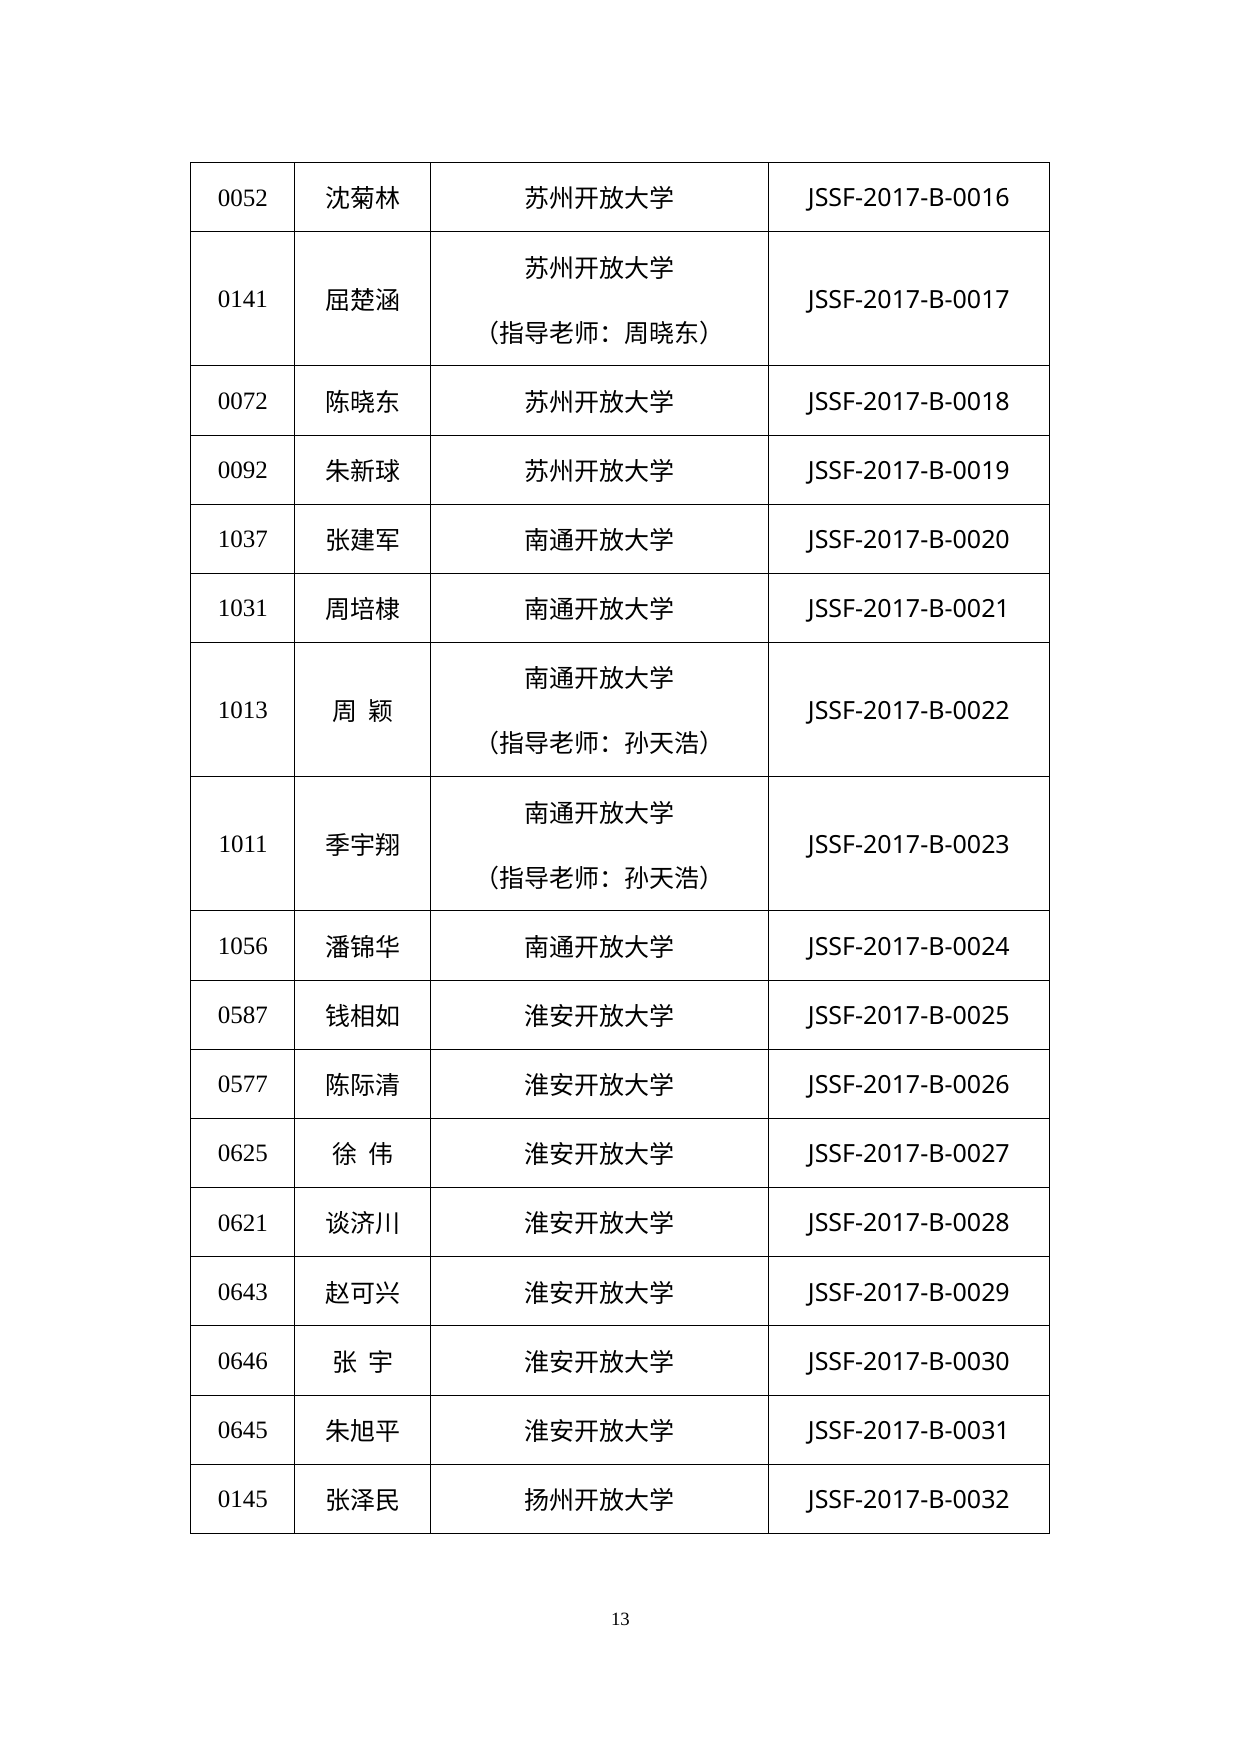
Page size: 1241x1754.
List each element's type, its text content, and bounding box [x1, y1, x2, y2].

table_cell 淮安开放大学 [431, 1188, 768, 1256]
table_cell 淮安开放大学 [431, 1257, 768, 1325]
table_cell JSSF-2017-B-0023 [769, 777, 1049, 910]
table_cell JSSF-2017-B-0030 [769, 1326, 1049, 1394]
table_cell 0577 [191, 1050, 294, 1118]
table_cell 苏州开放大学 [431, 436, 768, 504]
table_cell JSSF-2017-B-0028 [769, 1188, 1049, 1256]
table_cell 0621 [191, 1188, 294, 1256]
table_cell JSSF-2017-B-0031 [769, 1396, 1049, 1464]
table_cell JSSF-2017-B-0020 [769, 505, 1049, 573]
table_cell 0587 [191, 981, 294, 1049]
table_cell 0643 [191, 1257, 294, 1325]
table_cell 周培棣 [295, 574, 430, 642]
table_cell JSSF-2017-B-0027 [769, 1119, 1049, 1187]
table_cell 1031 [191, 574, 294, 642]
table_cell 0625 [191, 1119, 294, 1187]
table_cell JSSF-2017-B-0032 [769, 1465, 1049, 1533]
table_cell 徐 伟 [295, 1119, 430, 1187]
table_cell 陈际清 [295, 1050, 430, 1118]
table_cell 0645 [191, 1396, 294, 1464]
table_cell 0052 [191, 163, 294, 231]
table_cell 陈晓东 [295, 366, 430, 434]
table_cell 南通开放大学 （指导老师：孙天浩） [431, 643, 768, 776]
table_cell JSSF-2017-B-0025 [769, 981, 1049, 1049]
table_cell 淮安开放大学 [431, 1326, 768, 1394]
table_cell 0092 [191, 436, 294, 504]
table_cell 张泽民 [295, 1465, 430, 1533]
table_cell 0141 [191, 232, 294, 365]
table_cell JSSF-2017-B-0018 [769, 366, 1049, 434]
table_cell 潘锦华 [295, 911, 430, 979]
table_cell 朱新球 [295, 436, 430, 504]
table_cell JSSF-2017-B-0024 [769, 911, 1049, 979]
table_cell 南通开放大学 [431, 911, 768, 979]
table_cell 0145 [191, 1465, 294, 1533]
table_cell JSSF-2017-B-0021 [769, 574, 1049, 642]
table_cell 1056 [191, 911, 294, 979]
table_cell 淮安开放大学 [431, 1396, 768, 1464]
table_cell 赵可兴 [295, 1257, 430, 1325]
table_cell 淮安开放大学 [431, 1119, 768, 1187]
table_cell 0646 [191, 1326, 294, 1394]
table_cell JSSF-2017-B-0029 [769, 1257, 1049, 1325]
table_cell JSSF-2017-B-0026 [769, 1050, 1049, 1118]
table_cell 张 宇 [295, 1326, 430, 1394]
table_cell 1013 [191, 643, 294, 776]
table_cell 屈楚涵 [295, 232, 430, 365]
table_cell 扬州开放大学 [431, 1465, 768, 1533]
table_cell 1037 [191, 505, 294, 573]
table_cell 南通开放大学 [431, 574, 768, 642]
table_cell 沈菊林 [295, 163, 430, 231]
table_cell 周 颖 [295, 643, 430, 776]
table_cell 钱相如 [295, 981, 430, 1049]
table_cell 南通开放大学 [431, 505, 768, 573]
table_cell 谈济川 [295, 1188, 430, 1256]
table_cell 1011 [191, 777, 294, 910]
table_cell 苏州开放大学 [431, 163, 768, 231]
table_cell 朱旭平 [295, 1396, 430, 1464]
table_cell JSSF-2017-B-0019 [769, 436, 1049, 504]
table_cell 季宇翔 [295, 777, 430, 910]
table_cell JSSF-2017-B-0017 [769, 232, 1049, 365]
table_cell 苏州开放大学 [431, 366, 768, 434]
table_cell 淮安开放大学 [431, 1050, 768, 1118]
table_cell 苏州开放大学 （指导老师：周晓东） [431, 232, 768, 365]
table_cell 0072 [191, 366, 294, 434]
table_cell JSSF-2017-B-0022 [769, 643, 1049, 776]
table_cell 淮安开放大学 [431, 981, 768, 1049]
table_cell 南通开放大学 （指导老师：孙天浩） [431, 777, 768, 910]
table_cell 张建军 [295, 505, 430, 573]
table_cell JSSF-2017-B-0016 [769, 163, 1049, 231]
